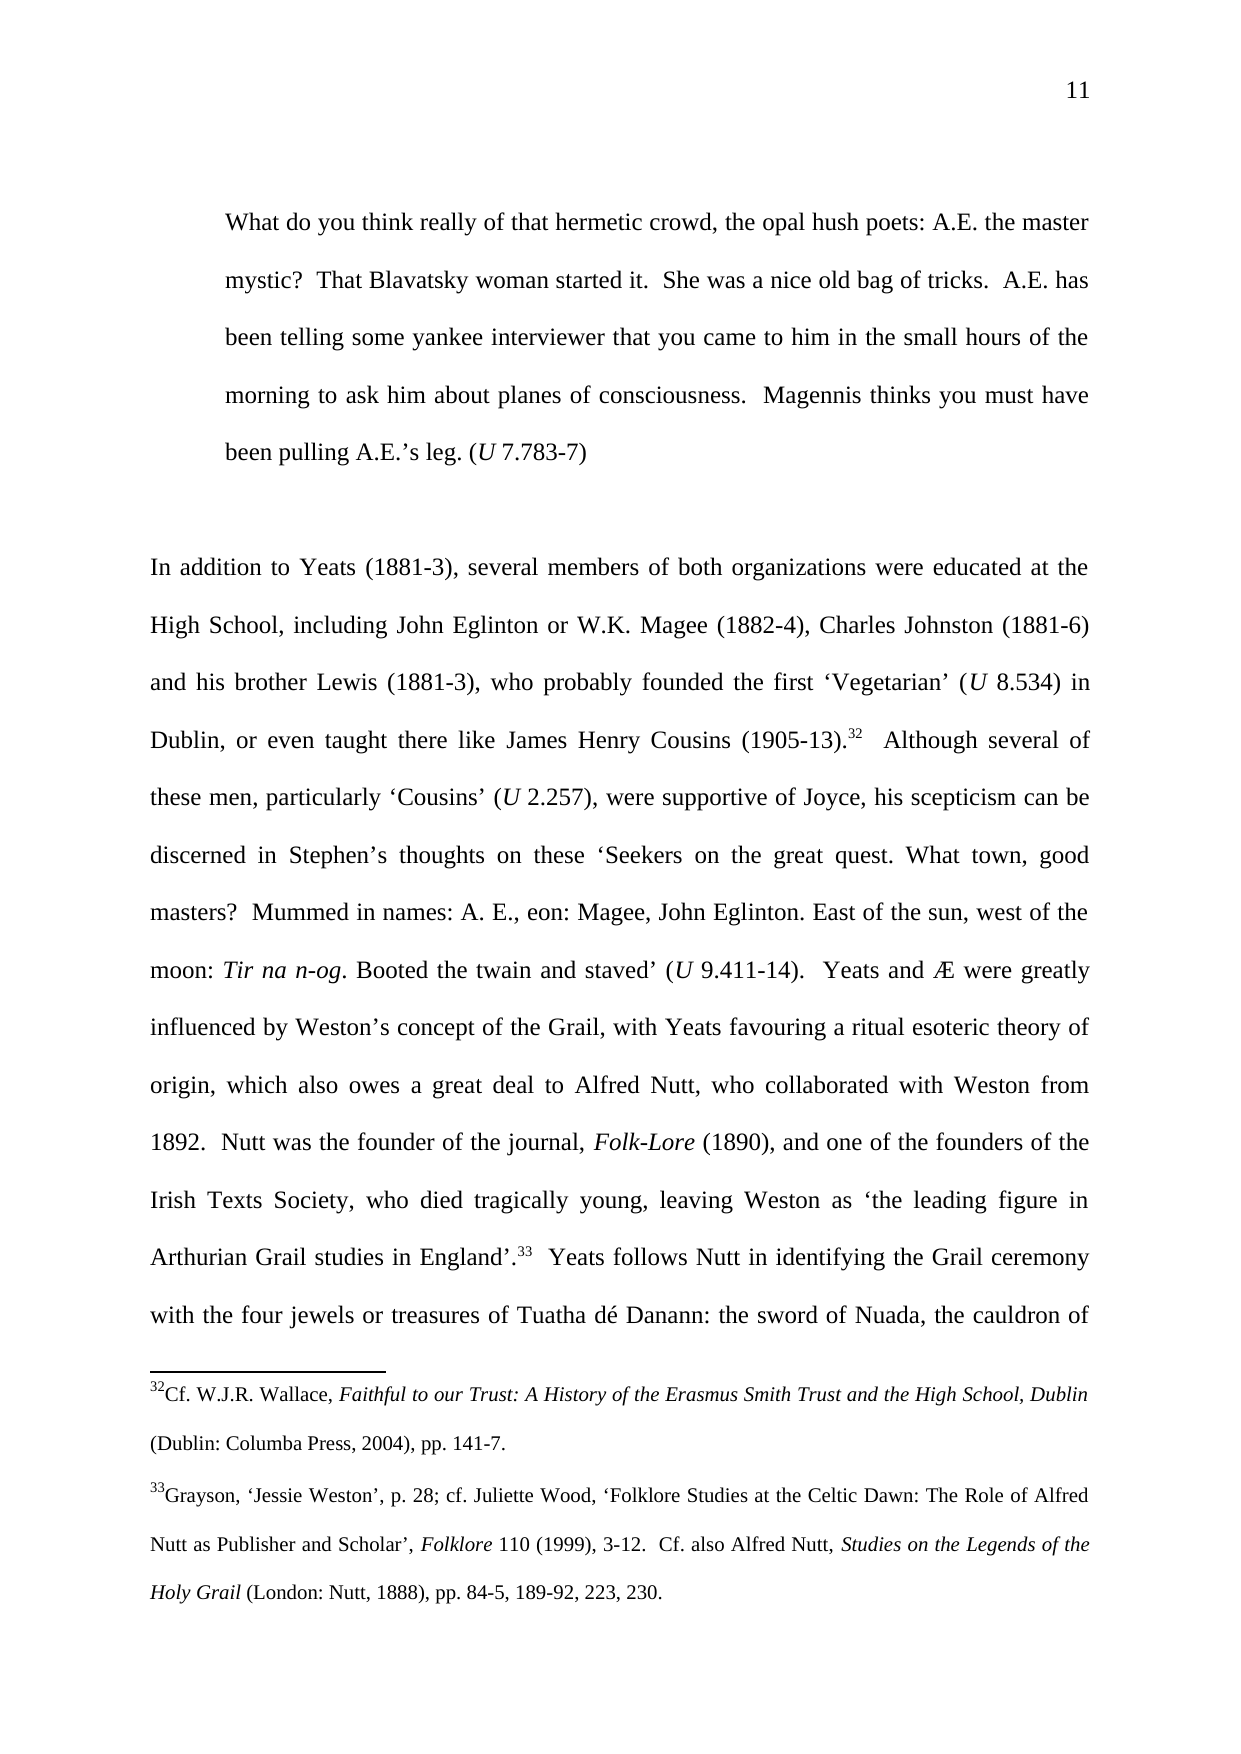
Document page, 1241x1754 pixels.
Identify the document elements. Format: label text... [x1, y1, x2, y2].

text What do you think really of that hermetic crowd, the opal hush poets: A.E. the master mystic? That Blavatsky woman started it. She was a nice old bag of tricks. A.E. has been telling some yankee interviewer that you came to him in the small hours of the morning to ask him about planes of consciousness. Magennis thinks you must have been pulling A.E.’s leg. (U 7.783-7) [225, 207, 1090, 466]
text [150, 552, 1090, 1329]
